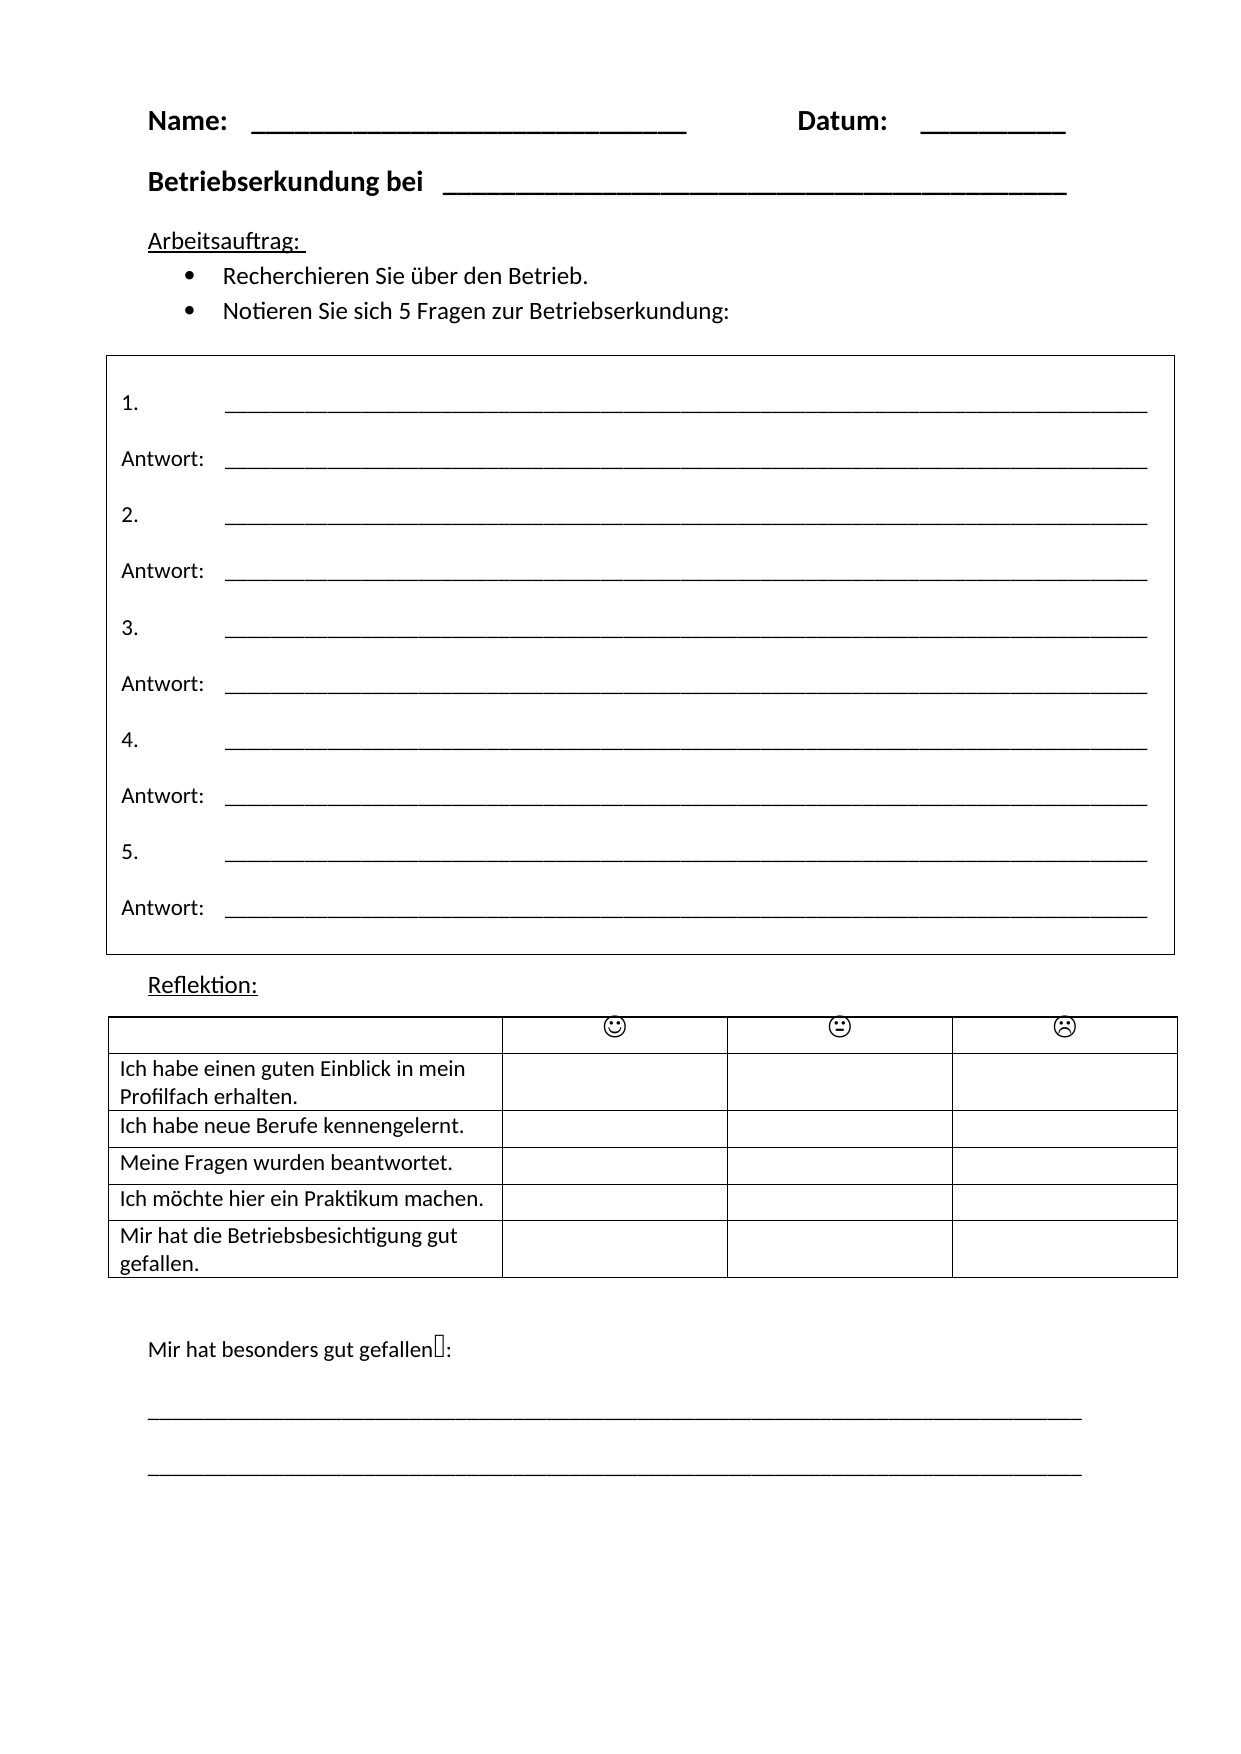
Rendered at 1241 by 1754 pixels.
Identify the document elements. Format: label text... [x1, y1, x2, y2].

table_cell [728, 1054, 952, 1110]
table_cell Mir hat die Betriebsbesichtigung gut gefallen. [109, 1221, 502, 1277]
table_cell [728, 1221, 952, 1277]
list Notieren Sie sich 5 Fragen zur Betriebserkundung: [185, 295, 1137, 326]
text Betriebserkundung bei ___________________________________________ [148, 163, 1137, 199]
table_cell [503, 1185, 727, 1220]
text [148, 1395, 1137, 1423]
table_cell [503, 1221, 727, 1277]
text Mir hat besonders gut gefallen: [148, 1334, 1137, 1364]
table_header [953, 1018, 1177, 1053]
table_cell [953, 1054, 1177, 1110]
table_cell Meine Fragen wurden beantwortet. [109, 1148, 502, 1183]
table_cell Ich möchte hier ein Praktikum machen. [109, 1185, 502, 1220]
text Arbeitsauftrag: [148, 225, 1137, 256]
table_cell [728, 1148, 952, 1183]
table_cell [503, 1111, 727, 1147]
table_cell [953, 1185, 1177, 1220]
table_header [728, 1018, 952, 1053]
table_cell [728, 1111, 952, 1147]
table_cell Ich habe einen guten Einblick in mein Profilfach erhalten. [109, 1054, 502, 1110]
table_header [109, 1018, 502, 1053]
table_cell [503, 1054, 727, 1110]
table_cell Ich habe neue Berufe kennengelernt. [109, 1111, 502, 1147]
table_header [503, 1018, 727, 1053]
table_cell [503, 1148, 727, 1183]
text Name: ______________________________ Datum: __________ [148, 102, 1137, 137]
text Reflektion: [148, 969, 1137, 999]
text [148, 1451, 1137, 1479]
table_cell [953, 1148, 1177, 1183]
table_cell [953, 1221, 1177, 1277]
list Recherchieren Sie über den Betrieb. [185, 260, 1137, 291]
table_cell [953, 1111, 1177, 1147]
table_cell [728, 1185, 952, 1220]
